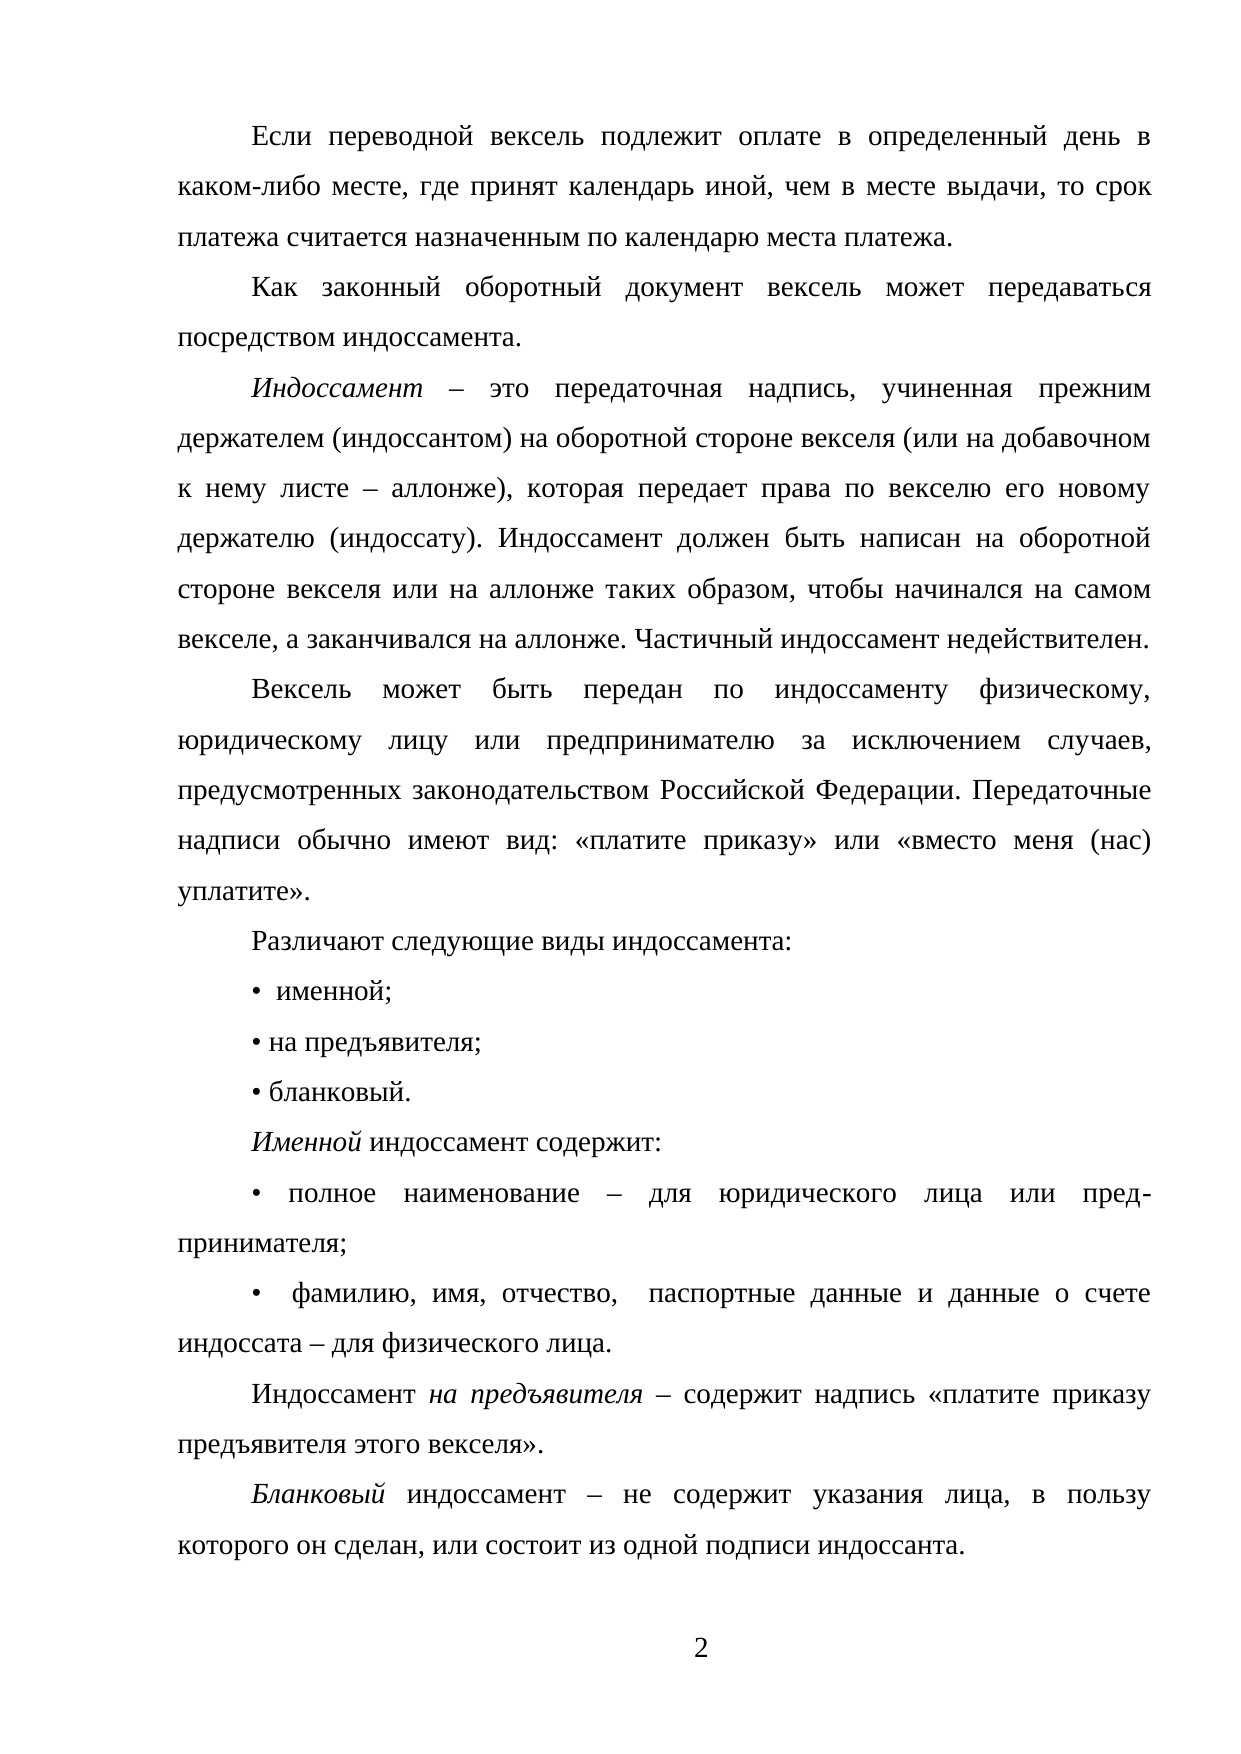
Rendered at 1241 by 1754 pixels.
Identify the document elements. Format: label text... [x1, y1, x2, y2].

text Индоссамент на предъявителя – содержит надпись «платите приказу предъявителя этого векселя». [177, 1376, 1152, 1460]
text Как законный оборотный документ вексель может передаваться посредством индоссамента. [177, 269, 1152, 353]
text • именной; [177, 973, 1152, 1007]
text Именной индоссамент содержит: [177, 1124, 1152, 1158]
text Вексель может быть передан по индоссаменту физическому, юридическому лицу или предпринимателю за исключением случаев, предусмотренных законодательством Российской Федерации. Передаточные надписи обычно имеют вид: «платите приказу» или «вместо меня (нас) уплатите». [177, 672, 1152, 906]
text • бланковый. [177, 1074, 1152, 1108]
text Если переводной вексель подлежит оплате в определенный день в каком-либо месте, где принят календарь иной, чем в месте выдачи, то срок платежа считается назначенным по календарю места платежа. [177, 118, 1152, 252]
text • полное наименование – для юридического лица или предпринимателя; [177, 1175, 1152, 1258]
text Бланковый индоссамент – не содержит указания лица, в пользу которого он сделан, или состоит из одной подписи индоссанта. [177, 1477, 1152, 1560]
text Индоссамент – это передаточная надпись, учиненная прежним держателем (индоссантом) на оборотной стороне векселя (или на добавочном к нему листе – аллонже), которая передает права по векселю его новому держателю (индоссату). Индоссамент должен быть написан на оборотной стороне векселя или на аллонже таких образом, чтобы начинался на самом векселе, а заканчивался на аллонже. Частичный индоссамент недействителен. [177, 370, 1152, 655]
text Различают следующие виды индоссамента: [177, 923, 1152, 957]
text • фамилию, имя, отчество, паспортные данные и данные о счете индоссата – для физического лица. [177, 1275, 1152, 1359]
text • на предъявителя; [177, 1024, 1152, 1057]
